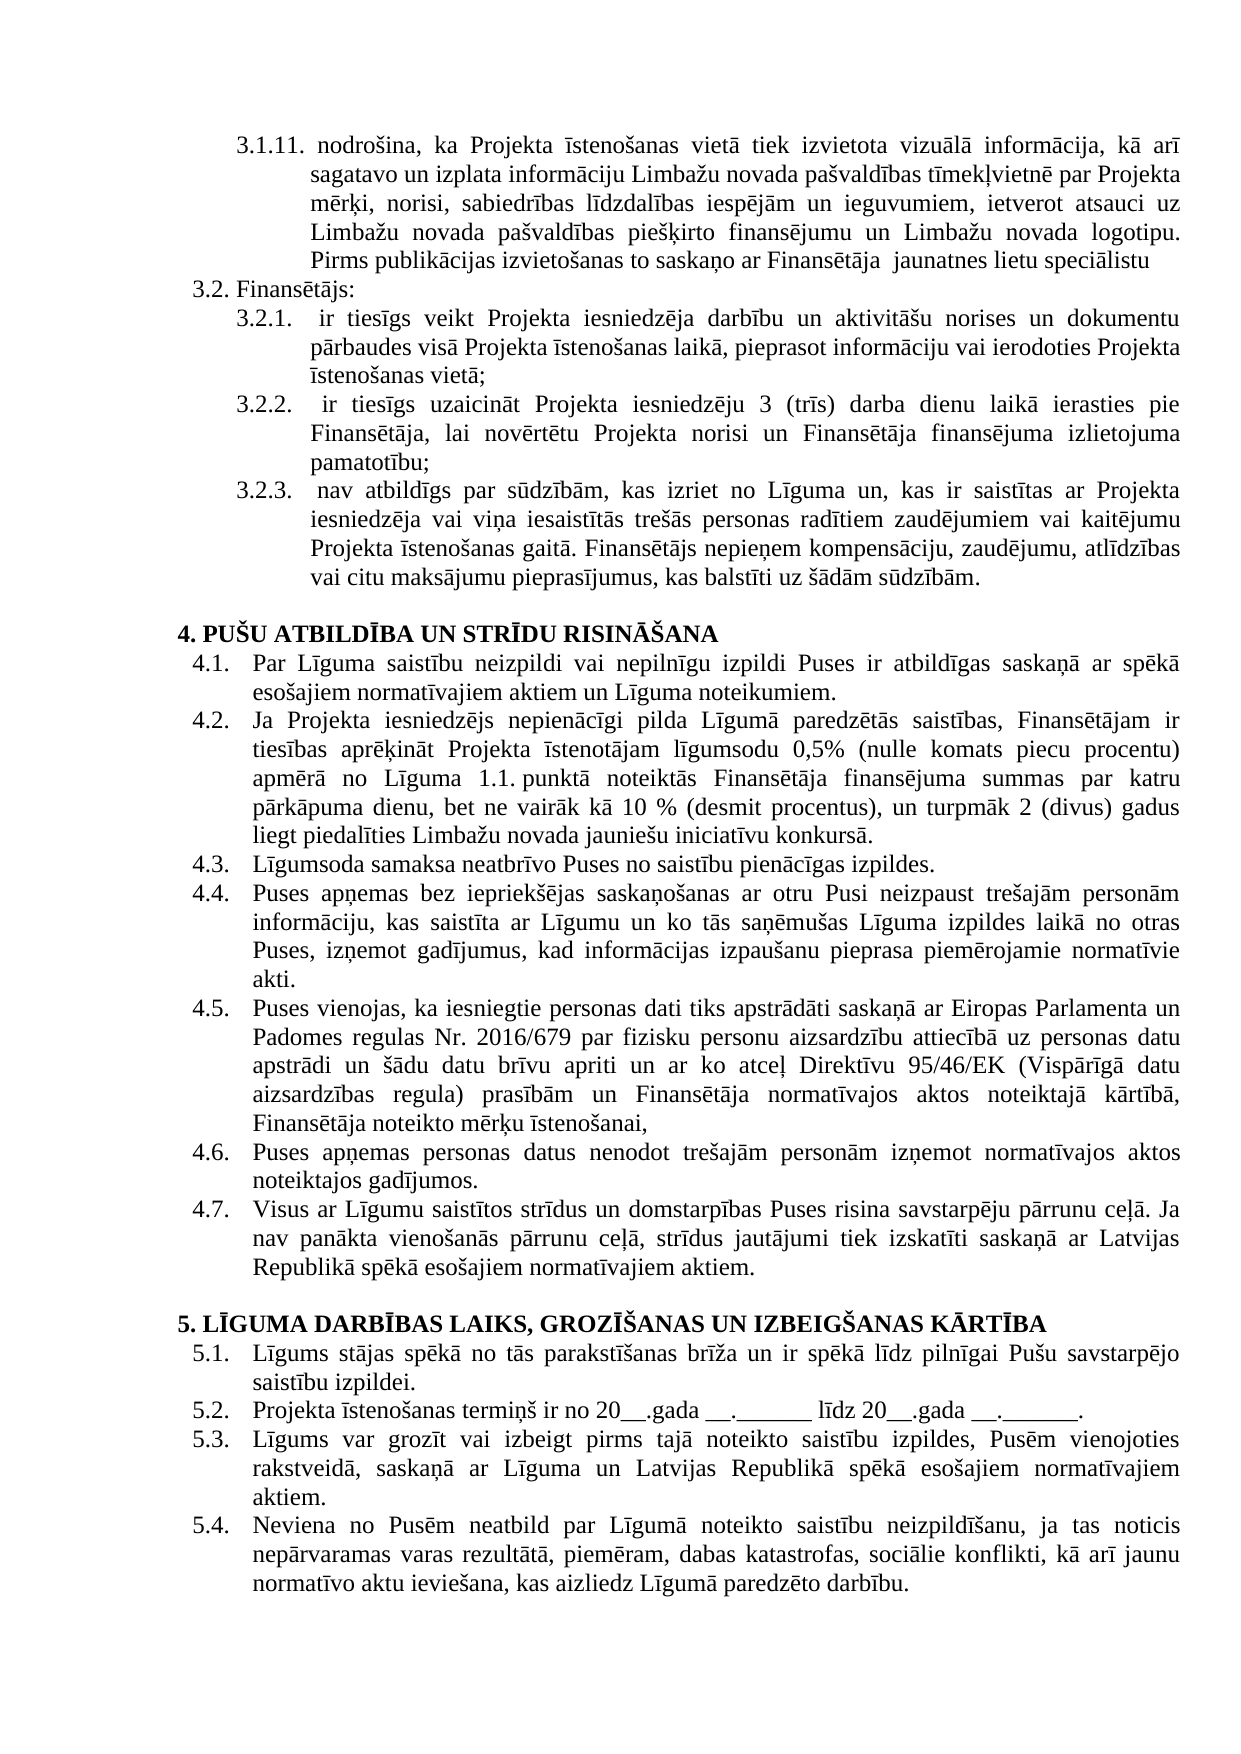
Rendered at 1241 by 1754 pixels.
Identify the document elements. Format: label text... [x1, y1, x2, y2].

list Līgums var grozīt vai izbeigt pirms tajā noteikto saistību izpildes, Pusēm vienojoties rakstveidā, saskaņā ar Līguma un Latvijas Republikā spēkā esošajiem normatīvajiem aktiem. [192, 1424, 1181, 1511]
list Puses apņemas bez iepriekšējas saskaņošanas ar otru Pusi neizpaust trešajām personām informāciju, kas saistīta ar Līgumu un ko tās saņēmušas Līguma izpildes laikā no otras Puses, izņemot gadījumus, kad informācijas izpaušanu pieprasa piemērojamie normatīvie akti. [192, 878, 1181, 993]
list Ja Projekta iesniedzējs nepienācīgi pilda Līgumā paredzētās saistības, Finansētājam ir tiesības aprēķināt Projekta īstenotājam līgumsodu 0,5% (nulle komats piecu procentu) apmērā no Līguma 1.1. punktā noteiktās Finansētāja finansējuma summas par katru pārkāpuma dienu, bet ne vairāk kā 10 % (desmit procentus), un turpmāk 2 (divus) gadus liegt piedalīties Limbažu novada jauniešu iniciatīvu konkursā. [192, 706, 1181, 849]
text 5. LĪGUMA DARBĪBAS LAIKS, GROZĪŠANAS UN IZBEIGŠANAS KĀRTĪBA [177, 1309, 1181, 1338]
list Puses apņemas personas datus nenodot trešajām personām izņemot normatīvajos aktos noteiktajos gadījumos. [192, 1137, 1181, 1194]
list Līgumsoda samaksa neatbrīvo Puses no saistību pienācīgas izpildes. [192, 849, 1181, 878]
text 4. PUŠU ATBILDĪBA UN STRĪDU RISINĀŠANA [177, 619, 1181, 648]
text 3.2.1. ir tiesīgs veikt Projekta iesniedzēja darbību un aktivitāšu norises un dokumentu pārbaudes visā Projekta īstenošanas laikā, pieprasot informāciju vai ierodoties Projekta īstenošanas vietā; [236, 303, 1181, 389]
text 3.2.3. nav atbildīgs par sūdzībām, kas izriet no Līguma un, kas ir saistītas ar Projekta iesniedzēja vai viņa iesaistītās trešās personas radītiem zaudējumiem vai kaitējumu Projekta īstenošanas gaitā. Finansētājs nepieņem kompensāciju, zaudējumu, atlīdzības vai citu maksājumu pieprasījumus, kas balstīti uz šādām sūdzībām. [236, 476, 1181, 591]
text 3.1.11. nodrošina, ka Projekta īstenošanas vietā tiek izvietota vizuālā informācija, kā arī sagatavo un izplata informāciju Limbažu novada pašvaldības tīmekļvietnē par Projekta mērķi, norisi, sabiedrības līdzdalības iespējām un ieguvumiem, ietverot atsauci uz Limbažu novada pašvaldības piešķirto finansējumu un Limbažu novada logotipu. Pirms publikācijas izvietošanas to saskaņo ar Finansētāja jaunatnes lietu speciālistu [236, 131, 1181, 274]
text 3.2.2. ir tiesīgs uzaicināt Projekta iesniedzēju 3 (trīs) darba dienu laikā ierasties pie Finansētāja, lai novērtētu Projekta norisi un Finansētāja finansējuma izlietojuma pamatotību; [236, 389, 1181, 476]
list Neviena no Pusēm neatbild par Līgumā noteikto saistību neizpildīšanu, ja tas noticis nepārvaramas varas rezultātā, piemēram, dabas katastrofas, sociālie konflikti, kā arī jaunu normatīvo aktu ieviešana, kas aizliedz Līgumā paredzēto darbību. [192, 1511, 1181, 1597]
list Projekta īstenošanas termiņš ir no 20__.gada __.______ līdz 20__.gada __.______. [192, 1396, 1181, 1424]
list Līgums stājas spēkā no tās parakstīšanas brīža un ir spēkā līdz pilnīgai Pušu savstarpējo saistību izpildei. [192, 1338, 1181, 1396]
list Par Līguma saistību neizpildi vai nepilnīgu izpildi Puses ir atbildīgas saskaņā ar spēkā esošajiem normatīvajiem aktiem un Līguma noteikumiem. [192, 648, 1181, 706]
text 3.2. Finansētājs: [192, 274, 1181, 303]
list Puses vienojas, ka iesniegtie personas dati tiks apstrādāti saskaņā ar Eiropas Parlamenta un Padomes regulas Nr. 2016/679 par fizisku personu aizsardzību attiecībā uz personas datu apstrādi un šādu datu brīvu apriti un ar ko atceļ Direktīvu 95/46/EK (Vispārīgā datu aizsardzības regula) prasībām un Finansētāja normatīvajos aktos noteiktajā kārtībā, Finansētāja noteikto mērķu īstenošanai, [192, 993, 1181, 1137]
list Visus ar Līgumu saistītos strīdus un domstarpības Puses risina savstarpēju pārrunu ceļā. Ja nav panākta vienošanās pārrunu ceļā, strīdus jautājumi tiek izskatīti saskaņā ar Latvijas Republikā spēkā esošajiem normatīvajiem aktiem. [192, 1194, 1181, 1281]
